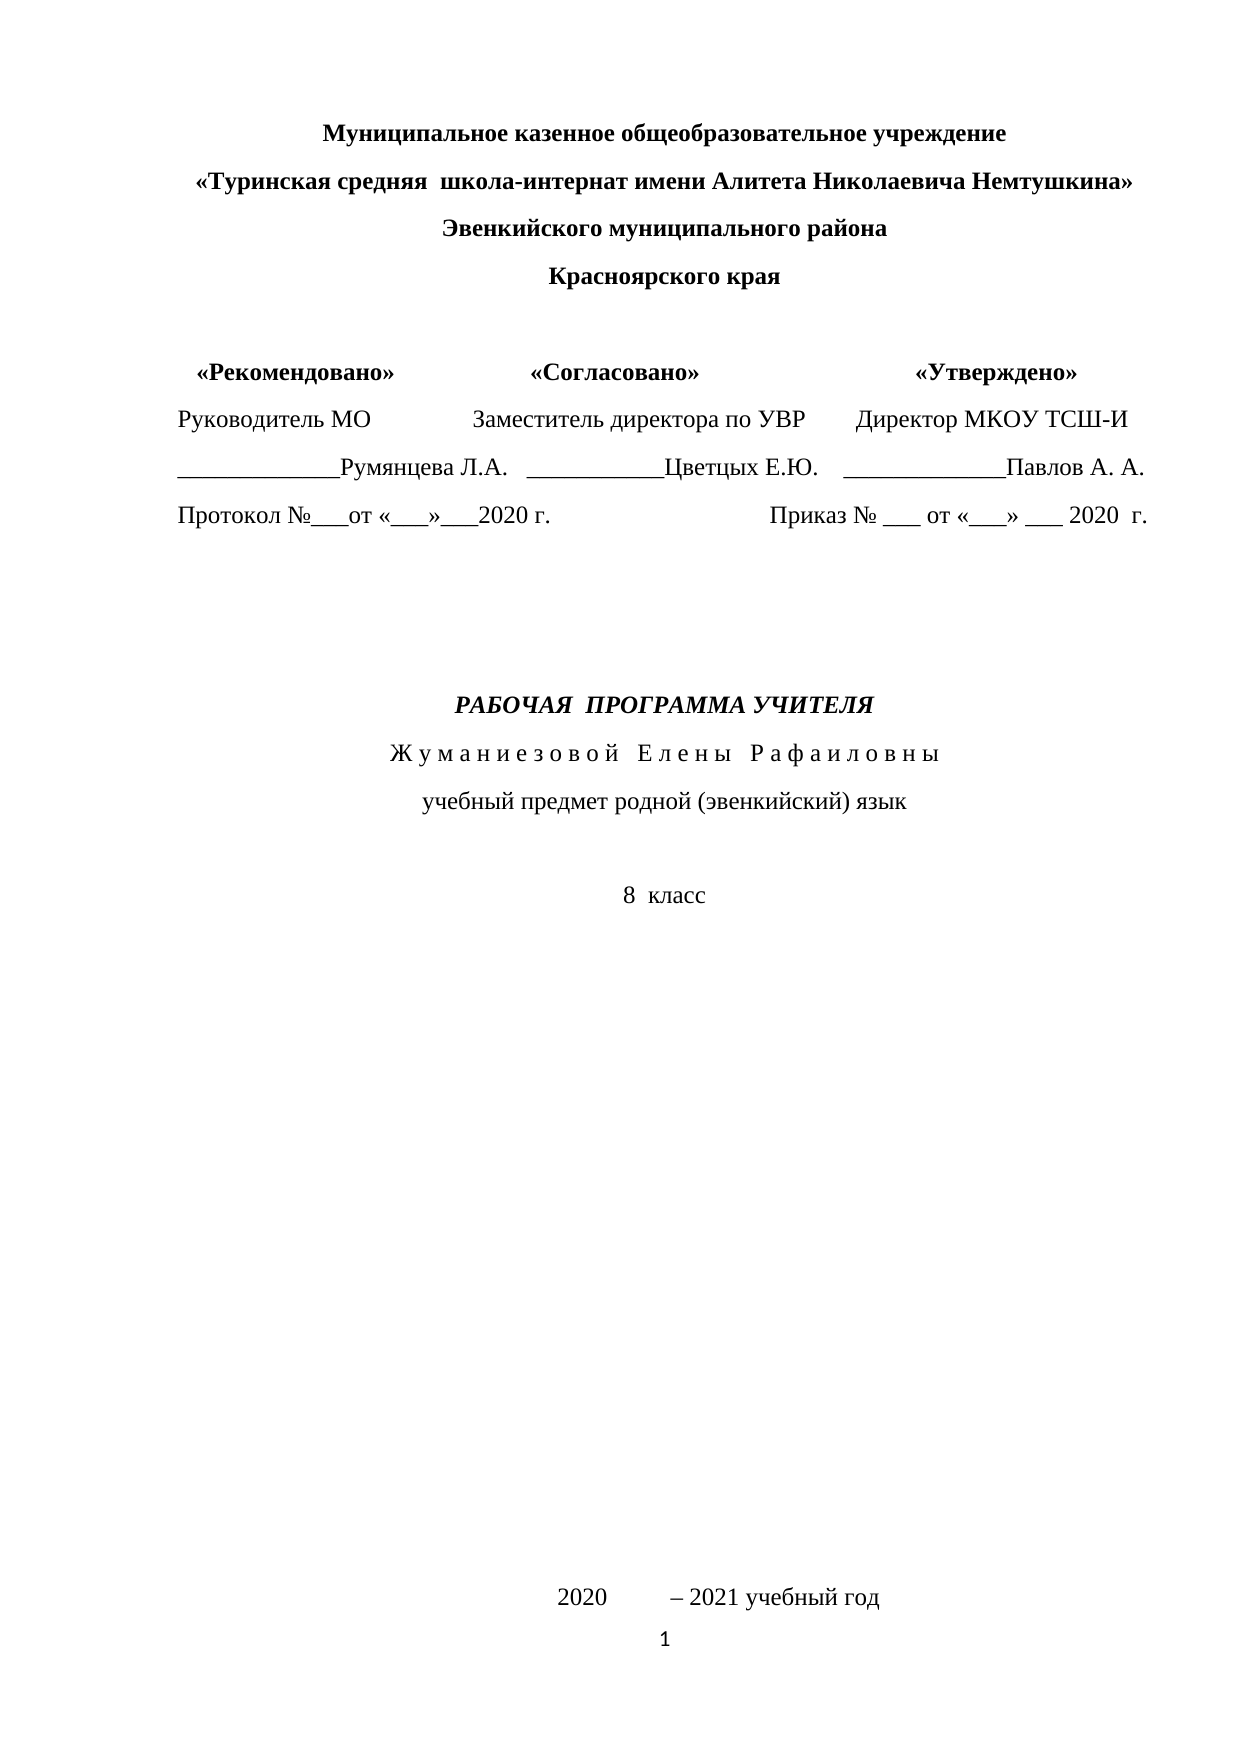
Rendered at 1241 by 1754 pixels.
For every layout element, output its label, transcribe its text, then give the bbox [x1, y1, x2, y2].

text Красноярского края [177, 261, 1152, 290]
text Ж у м а н и е з о в о й Е л е н ы Р а ф а и л о в н ы [177, 738, 1152, 767]
list – 2021 учебный год [285, 1582, 1152, 1610]
text 8 класс [177, 881, 1152, 909]
text _____________Румянцева Л.А. ___________Цветцых Е.Ю. _____________Павлов А. А. [177, 452, 1152, 481]
text РАБОЧАЯ ПРОГРАММА УЧИТЕЛЯ [177, 691, 1152, 719]
text Муниципальное казенное общеобразовательное учреждение [177, 118, 1152, 147]
text учебный предмет родной (эвенкийский) язык [177, 786, 1152, 815]
text Эвенкийского муниципального района [177, 213, 1152, 242]
text «Туринская средняя школа-интернат имени Алитета Николаевича Немтушкина» [177, 166, 1152, 194]
text Руководитель МО Заместитель директора по УВР Директор МКОУ ТСШ-И [177, 404, 1152, 433]
text «Рекомендовано» «Согласовано» «Утверждено» [177, 357, 1152, 385]
text Протокол №___от «___»___2020 г. Приказ № ___ от «___» ___ 2020 г. [177, 500, 1152, 528]
